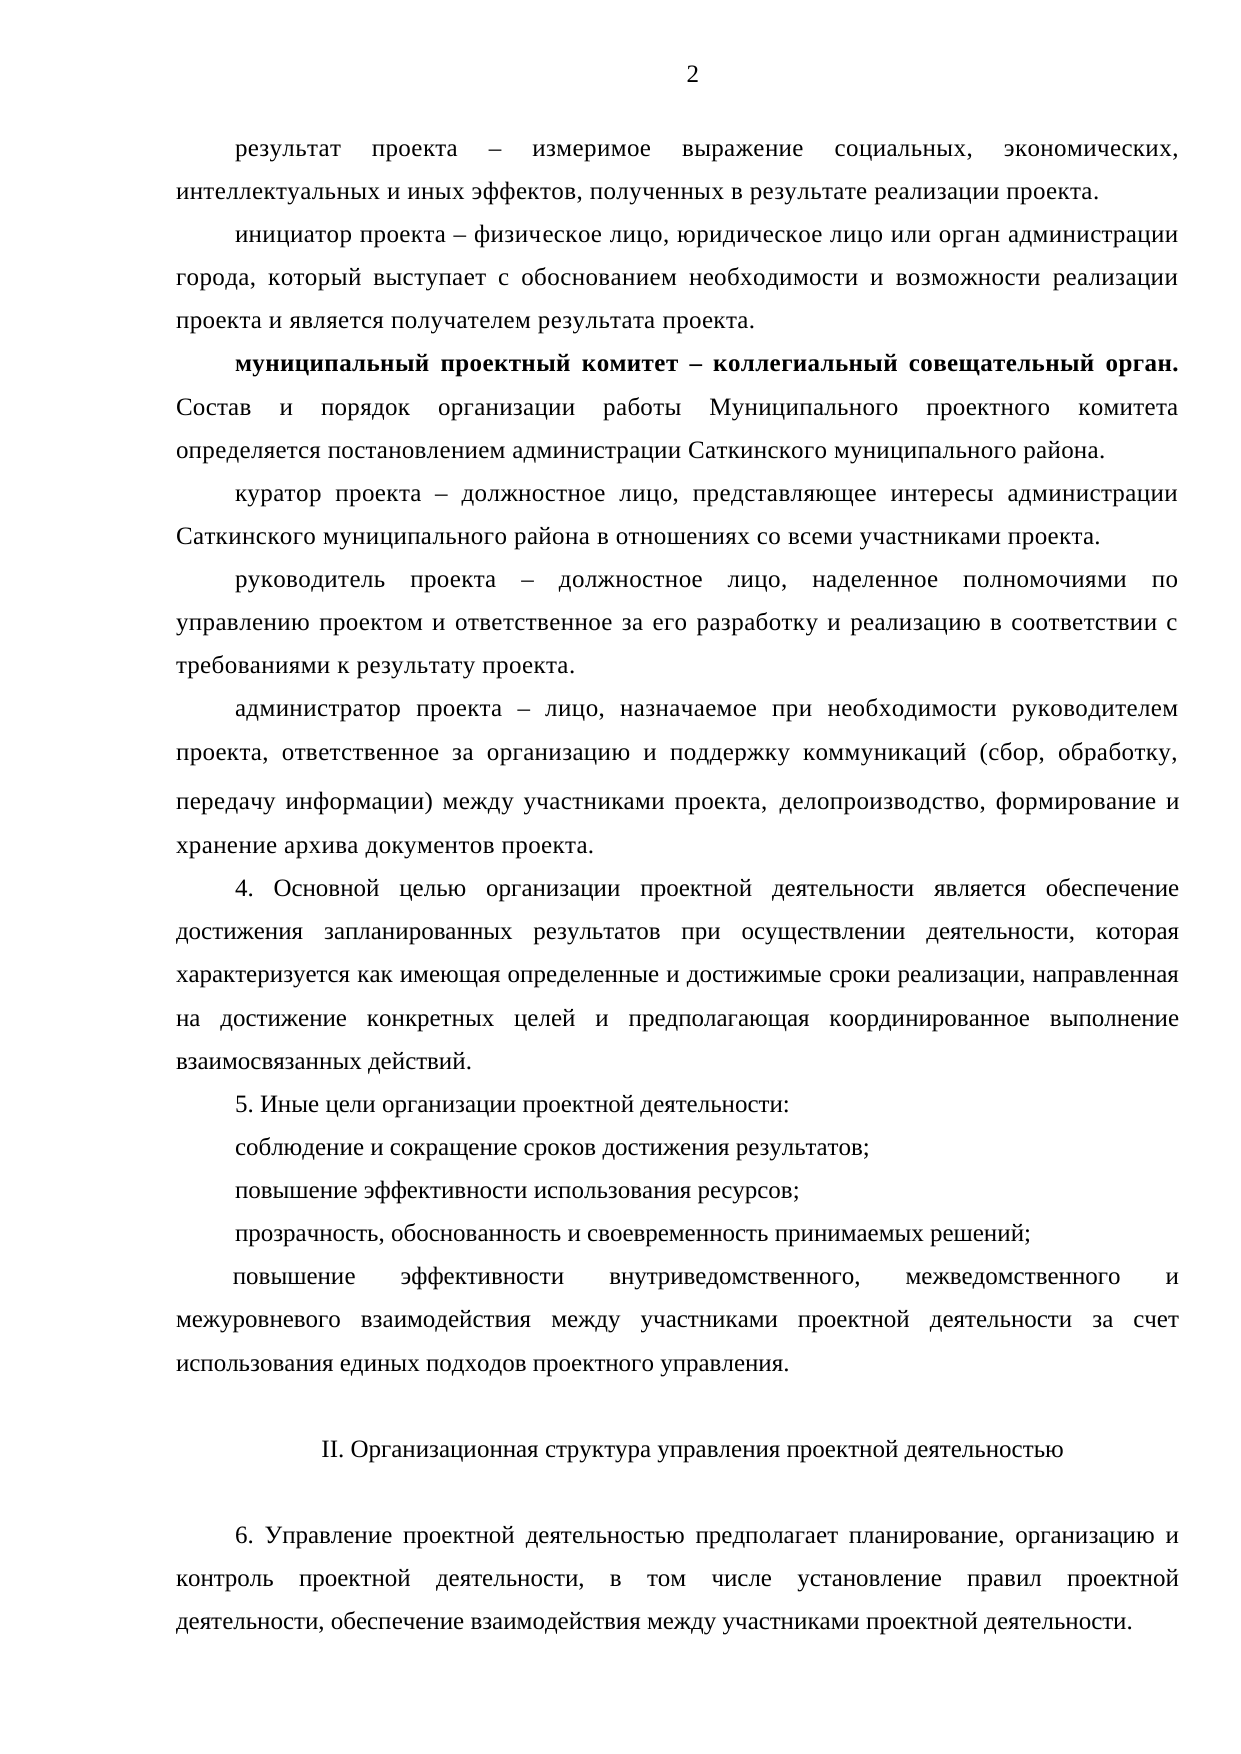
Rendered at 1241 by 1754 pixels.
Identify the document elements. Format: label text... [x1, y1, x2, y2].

text повышение эффективности внутриведомственного, межведомственного и межуровневого взаимодействия между участниками проектной деятельности за счет использования единых подходов проектного управления. [176, 1261, 1180, 1376]
text 6. Управление проектной деятельностью предполагает планирование, организацию и контроль проектной деятельности, в том числе установление правил проектной деятельности, обеспечение взаимодействия между участниками проектной деятельности. [176, 1520, 1180, 1635]
text результат проекта – измеримое выражение социальных, экономических, интеллектуальных и иных эффектов, полученных в результате реализации проекта. [176, 133, 1180, 205]
text повышение эффективности использования ресурсов; [178, 1175, 1209, 1204]
text соблюдение и сокращение сроков достижения результатов; [178, 1132, 1209, 1161]
text руководитель проекта – должностное лицо, наделенное полномочиями по управлению проектом и ответственное за его разработку и реализацию в соответствии с требованиями к результату проекта. [176, 564, 1180, 679]
text прозрачность, обоснованность и своевременность принимаемых решений; [178, 1218, 1180, 1247]
text муниципальный проектный комитет – коллегиальный совещательный орган. Состав и порядок организации работы Муниципального проектного комитета определяется постановлением администрации Саткинского муниципального района. [176, 348, 1180, 463]
text куратор проекта – должностное лицо, представляющее интересы администрации Саткинского муниципального района в отношениях со всеми участниками проекта. [176, 478, 1180, 550]
text инициатор проекта – физическое лицо, юридическое лицо или орган администрации города, который выступает с обоснованием необходимости и возможности реализации проекта и является получателем результата проекта. [176, 219, 1180, 334]
text администратор проекта – лицо, назначаемое при необходимости руководителем проекта, ответственное за организацию и поддержку коммуникаций (сбор, обработку, передачу информации) между участниками проекта, делопроизводство, формирование и хранение архива документов проекта. [176, 693, 1180, 859]
text II. Организационная структура управления проектной деятельностью [176, 1434, 1209, 1463]
text 4. Основной целью организации проектной деятельности является обеспечение достижения запланированных результатов при осуществлении деятельности, которая характеризуется как имеющая определенные и достижимые сроки реализации, направленная на достижение конкретных целей и предполагающая координированное выполнение взаимосвязанных действий. [176, 873, 1180, 1074]
text 5. Иные цели организации проектной деятельности: [235, 1089, 1209, 1118]
